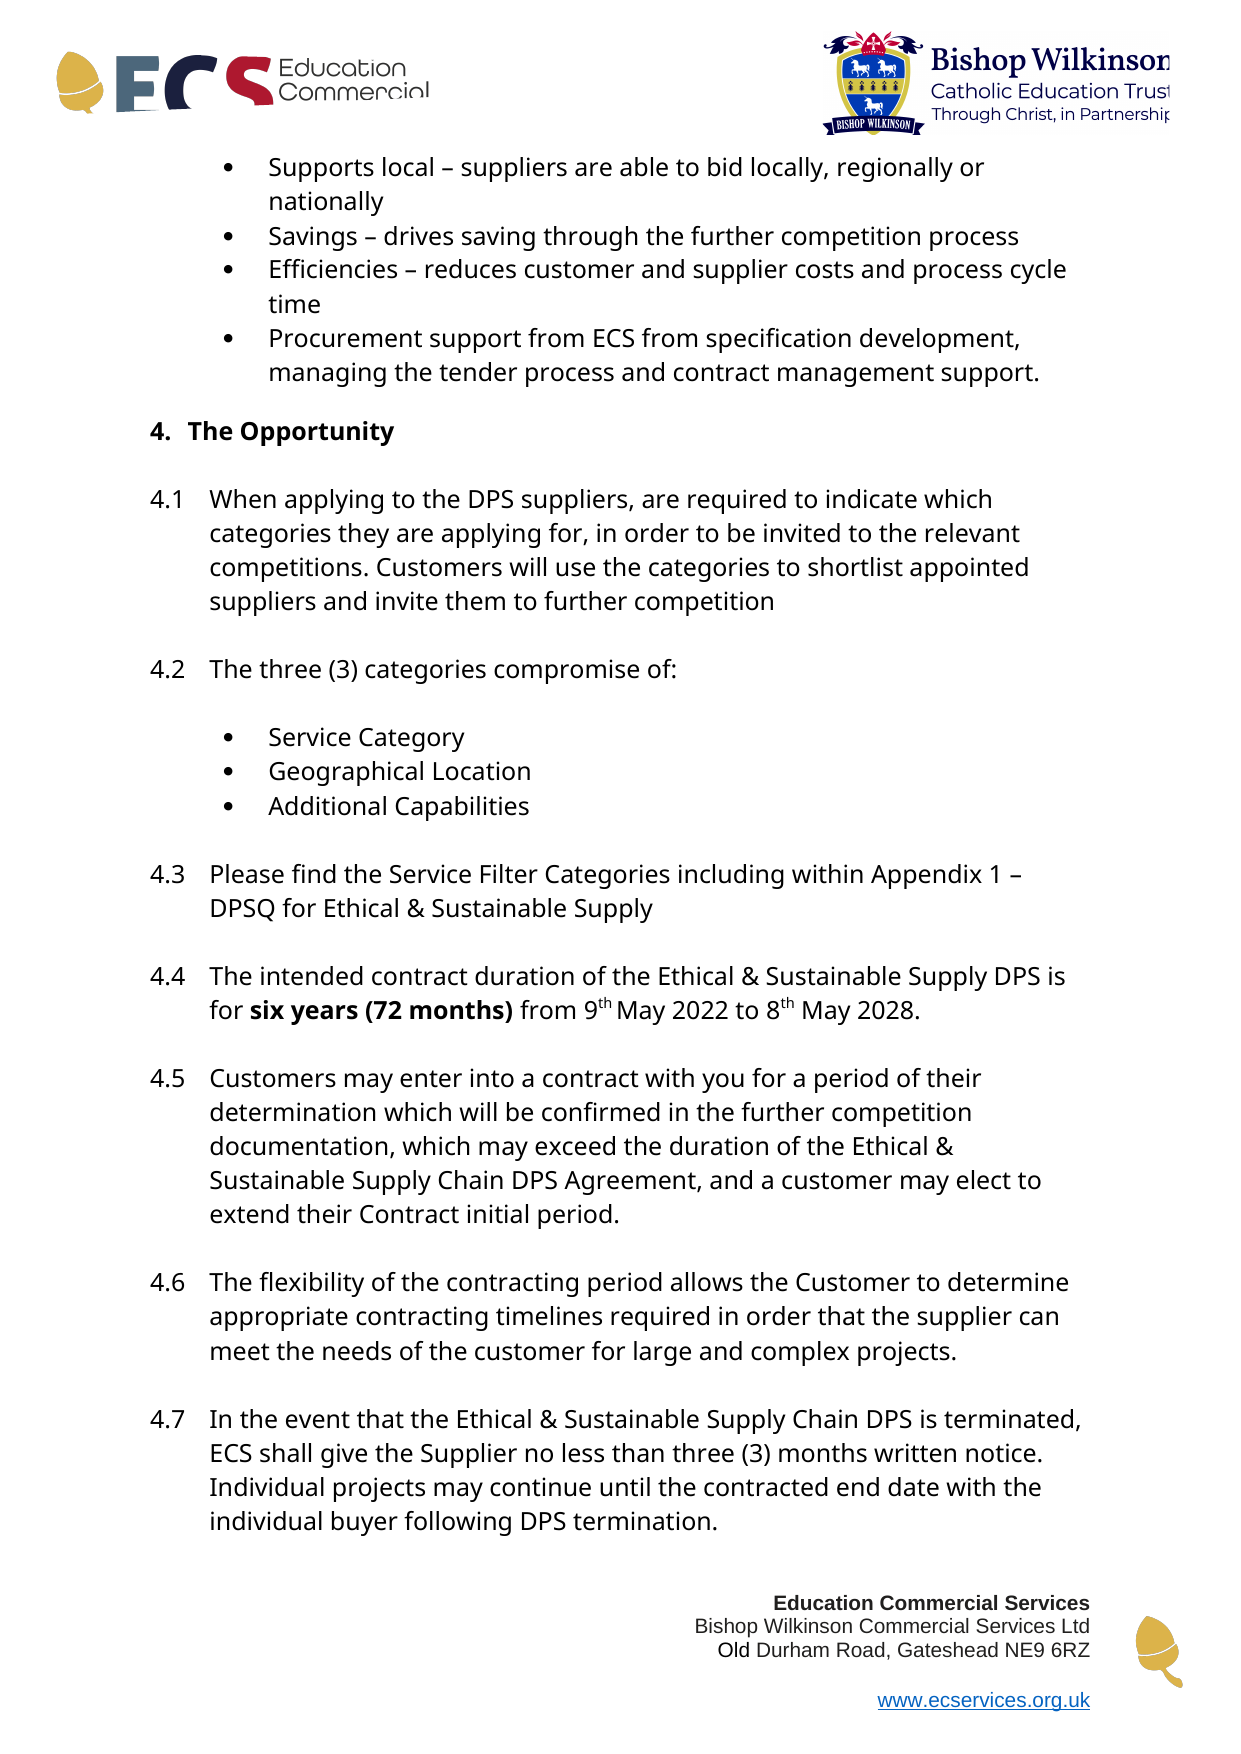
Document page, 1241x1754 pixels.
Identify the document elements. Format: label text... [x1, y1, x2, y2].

picture [822, 31, 1170, 135]
list Supports local – suppliers are able to bid locally, regionally or nationally [224, 150, 1090, 218]
list Procurement support from ECS from specification development, managing the tender process and contract management support. [224, 320, 1090, 388]
list Efficiencies – reduces customer and supplier costs and process cycle time [224, 252, 1090, 320]
list Additional Capabilities [224, 788, 1090, 822]
list Geographical Location [224, 754, 1090, 788]
list The flexibility of the contracting period allows the Customer to determine appropriate contracting timelines required in order that the supplier can meet the needs of the customer for large and complex projects. [150, 1265, 1090, 1367]
list When applying to the DPS suppliers, are required to indicate which categories they are applying for, in order to be invited to the relevant competitions. Customers will use the categories to shortlist appointed suppliers and invite them to further competition [150, 482, 1090, 618]
list Customers may enter into a contract with you for a period of their determination which will be confirmed in the further competition documentation, which may exceed the duration of the Ethical & Sustainable Supply Chain DPS Agreement, and a customer may elect to extend their Contract initial period. [150, 1061, 1090, 1231]
subtitle The Opportunity [150, 413, 1090, 447]
list Service Category [224, 720, 1090, 754]
list The intended contract duration of the Ethical & Sustainable Supply DPS is for six years (72 months) from 9th May 2022 to 8th May 2028. [150, 958, 1090, 1027]
list Savings – drives saving through the further competition process [224, 218, 1090, 252]
list The three (3) categories compromise of: [150, 652, 1090, 686]
list Please find the Service Filter Categories including within Appendix 1 – DPSQ for Ethical & Sustainable Supply [150, 856, 1090, 924]
list In the event that the Ethical & Sustainable Supply Chain DPS is terminated, ECS shall give the Supplier no less than three (3) months written notice. Individual projects may continue until the contracted end date with the individual buyer following DPS termination. [150, 1401, 1090, 1537]
